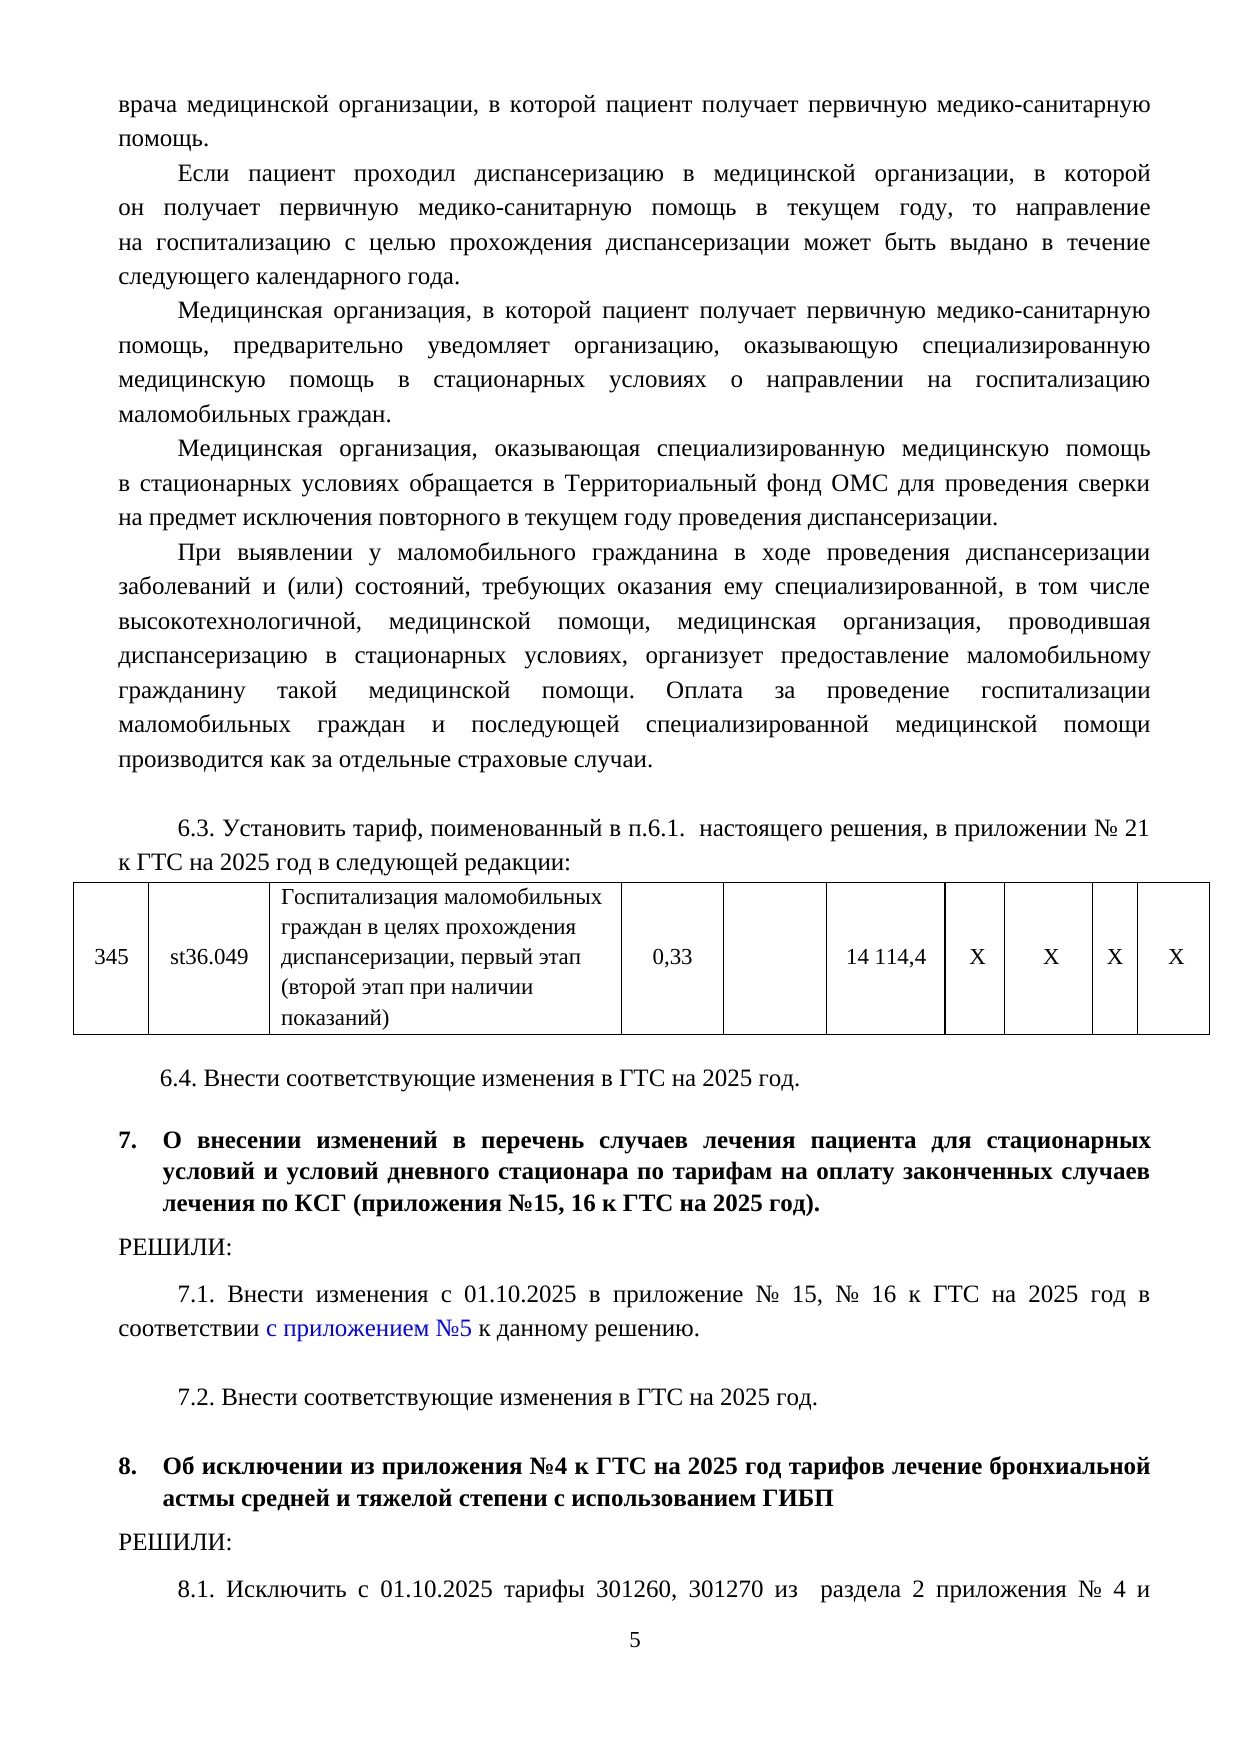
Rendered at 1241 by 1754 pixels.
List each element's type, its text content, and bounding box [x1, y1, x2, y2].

text РЕШИЛИ: [118, 1232, 1152, 1261]
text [118, 1574, 1152, 1603]
table_header 14 114,4 [827, 883, 944, 1034]
table_header Х [946, 883, 1004, 1034]
title 6.4. Внести соответствующие изменения в ГТС на 2025 год. [118, 1063, 1152, 1092]
table_header Госпитализация маломобильных граждан в целях прохождения диспансеризации, первый этап (второй этап при наличии показаний) [270, 883, 621, 1034]
table_header Х [1005, 883, 1092, 1034]
table_header 0,33 [622, 883, 723, 1034]
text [118, 89, 1152, 152]
text 7.1. Внести изменения с 01.10.2025 в приложение № 15, № 16 к ГТС на 2025 год в соответствии с приложением №5 к данному решению. [118, 1279, 1152, 1342]
text РЕШИЛИ: [118, 1527, 1152, 1556]
text 6.3. Установить тариф, поименованный в п.6.1. настоящего решения, в приложении № 21 к ГТС на 2025 год в следующей редакции: [118, 813, 1152, 876]
list Об исключении из приложения №4 к ГТС на 2025 год тарифов лечение бронхиальной астмы средней и тяжелой степени с использованием ГИБП [118, 1451, 1152, 1512]
text 7.2. Внести соответствующие изменения в ГТС на 2025 год. [118, 1382, 1152, 1411]
table_header st36.049 [149, 883, 269, 1034]
table_header [724, 883, 826, 1034]
table_header 345 [74, 883, 148, 1034]
list О внесении изменений в перечень случаев лечения пациента для стационарных условий и условий дневного стационара по тарифам на оплату законченных случаев лечения по КСГ (приложения №15, 16 к ГТС на 2025 год). [118, 1125, 1152, 1217]
table_header Х [1093, 883, 1137, 1034]
text Медицинская организация, в которой пациент получает первичную медико-санитарную помощь, предварительно уведомляет организацию, оказывающую специализированную медицинскую помощь в стационарных условиях о направлении на госпитализацию маломобильных граждан. [118, 296, 1152, 428]
text Медицинская организация, оказывающая специализированную медицинскую помощь в стационарных условиях обращается в Территориальный фонд ОМС для проведения сверки на предмет исключения повторного в текущем году проведения диспансеризации. [118, 433, 1152, 531]
text При выявлении у маломобильного гражданина в ходе проведения диспансеризации заболеваний и (или) состояний, требующих оказания ему специализированной, в том числе высокотехнологичной, медицинской помощи, медицинская организация, проводившая диспансеризацию в стационарных условиях, организует предоставление маломобильному гражданину такой медицинской помощи. Оплата за проведение госпитализации маломобильных граждан и последующей специализированной медицинской помощи производится как за отдельные страховые случаи. [118, 537, 1152, 772]
table_header Х [1138, 883, 1209, 1034]
text Если пациент проходил диспансеризацию в медицинской организации, в которой он получает первичную медико-санитарную помощь в текущем году, то направление на госпитализацию с целью прохождения диспансеризации может быть выдано в течение следующего календарного года. [118, 158, 1152, 290]
